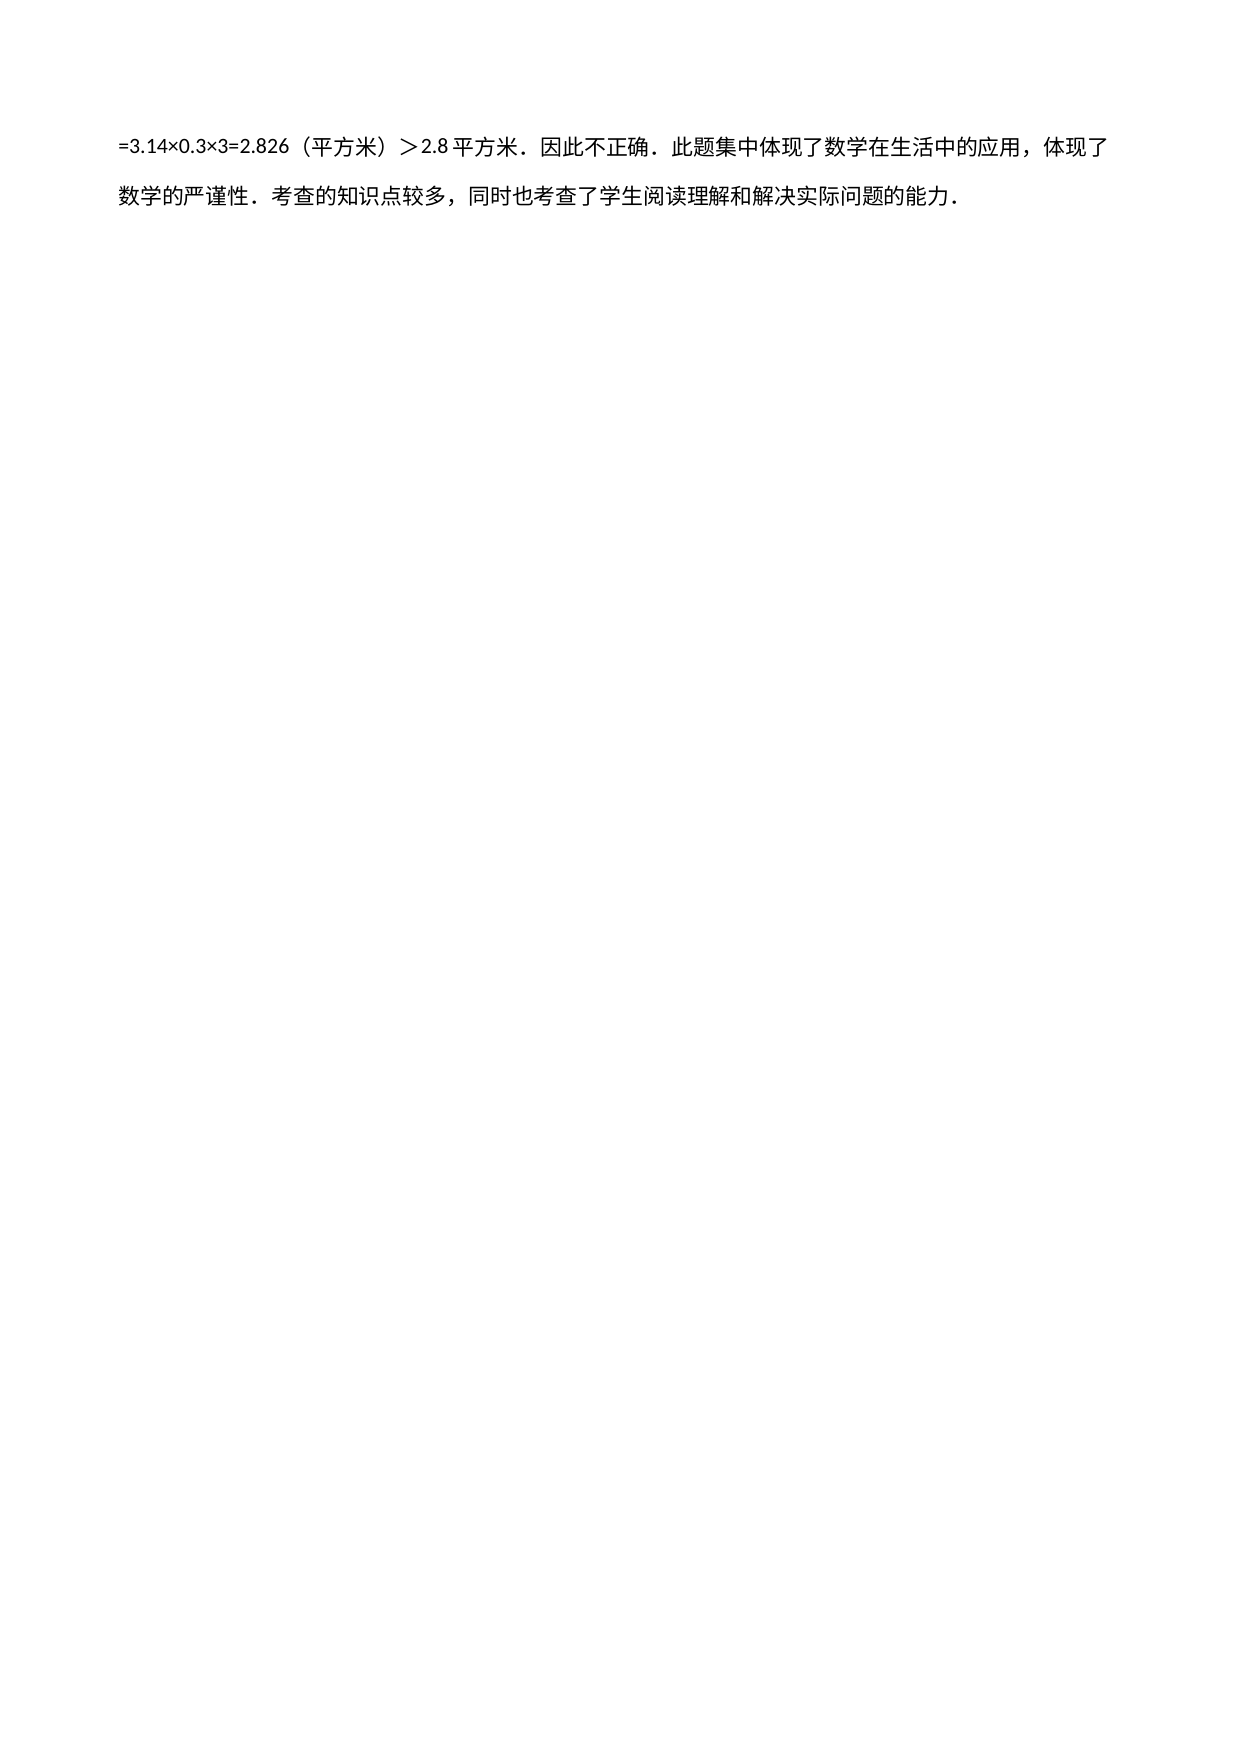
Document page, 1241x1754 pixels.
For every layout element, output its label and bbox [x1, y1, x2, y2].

text [118, 129, 1122, 211]
